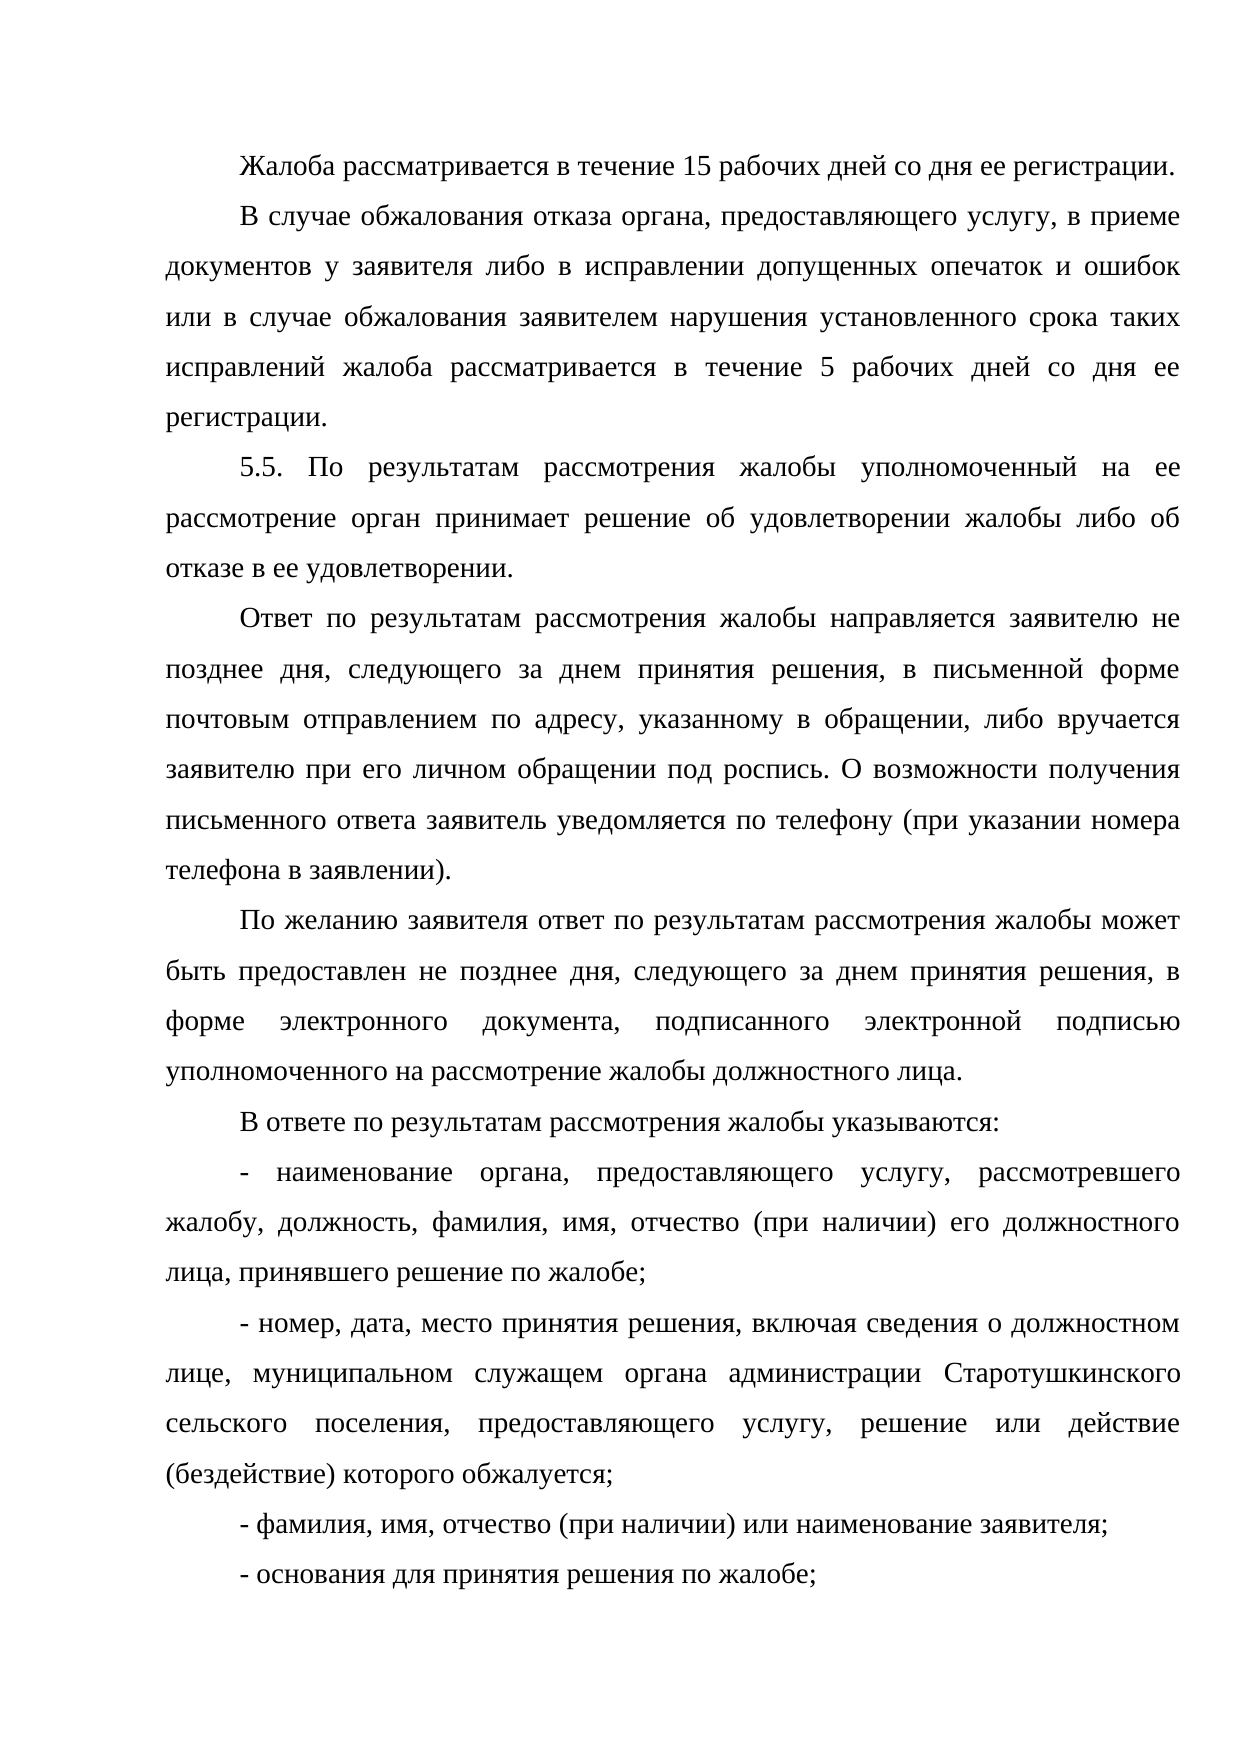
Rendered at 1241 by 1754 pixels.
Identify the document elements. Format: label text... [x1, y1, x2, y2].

text 5.5. По результатам рассмотрения жалобы уполномоченный на ее рассмотрение орган принимает решение об удовлетворении жалобы либо об отказе в ее удовлетворении. [165, 449, 1181, 584]
text Жалоба рассматривается в течение 15 рабочих дней со дня ее регистрации. [165, 148, 1181, 181]
text - фамилия, имя, отчество (при наличии) или наименование заявителя; [165, 1506, 1181, 1540]
text В случае обжалования отказа органа, предоставляющего услугу, в приеме документов у заявителя либо в исправлении допущенных опечаток и ошибок или в случае обжалования заявителем нарушения установленного срока таких исправлений жалоба рассматривается в течение 5 рабочих дней со дня ее регистрации. [165, 198, 1181, 433]
text В ответе по результатам рассмотрения жалобы указываются: [165, 1104, 1181, 1137]
text Ответ по результатам рассмотрения жалобы направляется заявителю не позднее дня, следующего за днем принятия решения, в письменной форме почтовым отправлением по адресу, указанному в обращении, либо вручается заявителю при его личном обращении под роспись. О возможности получения письменного ответа заявитель уведомляется по телефону (при указании номера телефона в заявлении). [165, 601, 1181, 886]
text - номер, дата, место принятия решения, включая сведения о должностном лице, муниципальном служащем органа администрации Старотушкинского сельского поселения, предоставляющего услугу, решение или действие (бездействие) которого обжалуется; [165, 1305, 1181, 1489]
text - наименование органа, предоставляющего услугу, рассмотревшего жалобу, должность, фамилия, имя, отчество (при наличии) его должностного лица, принявшего решение по жалобе; [165, 1154, 1181, 1288]
text По желанию заявителя ответ по результатам рассмотрения жалобы может быть предоставлен не позднее дня, следующего за днем принятия решения, в форме электронного документа, подписанного электронной подписью уполномоченного на рассмотрение жалобы должностного лица. [165, 902, 1181, 1087]
text - основания для принятия решения по жалобе; [165, 1556, 1181, 1590]
